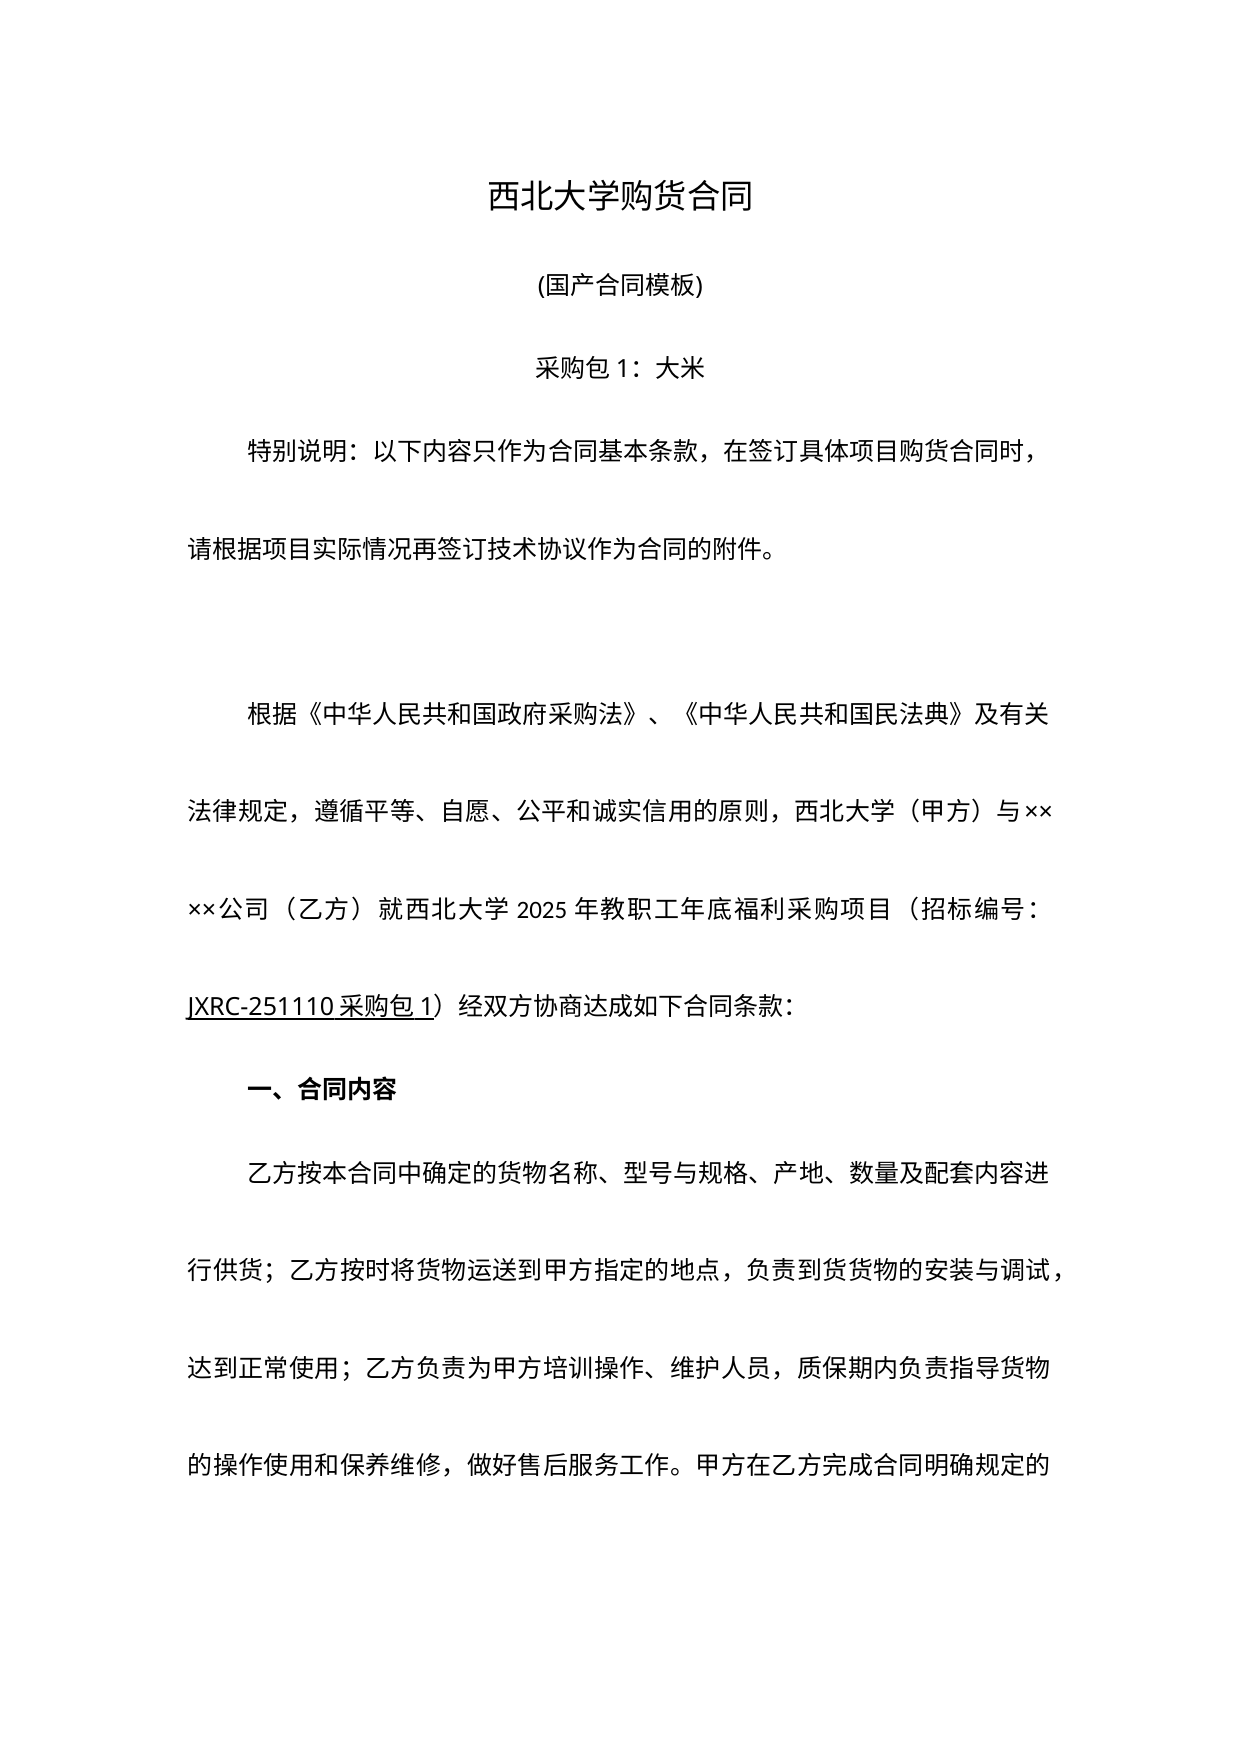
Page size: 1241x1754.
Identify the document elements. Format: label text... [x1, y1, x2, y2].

text 采购包1：大米 [187, 334, 1053, 399]
text (国产合同模板) [187, 251, 1053, 316]
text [187, 1139, 1053, 1496]
text 一、合同内容 [187, 1056, 1053, 1121]
text 特别说明：以下内容只作为合同基本条款，在签订具体项目购货合同时，请根据项目实际情况再签订技术协议作为合同的附件。 [187, 417, 1053, 580]
text 西北大学购货合同 [187, 162, 1053, 227]
text 根据《中华人民共和国政府采购法》、《中华人民共和国民法典》及有关法律规定，遵循平等、自愿、公平和诚实信用的原则，西北大学（甲方）与××××公司（乙方）就西北大学2025年教职工年底福利采购项目（招标编号：JXRC-251110采购包1）经双方协商达成如下合同条款： [187, 680, 1053, 1037]
